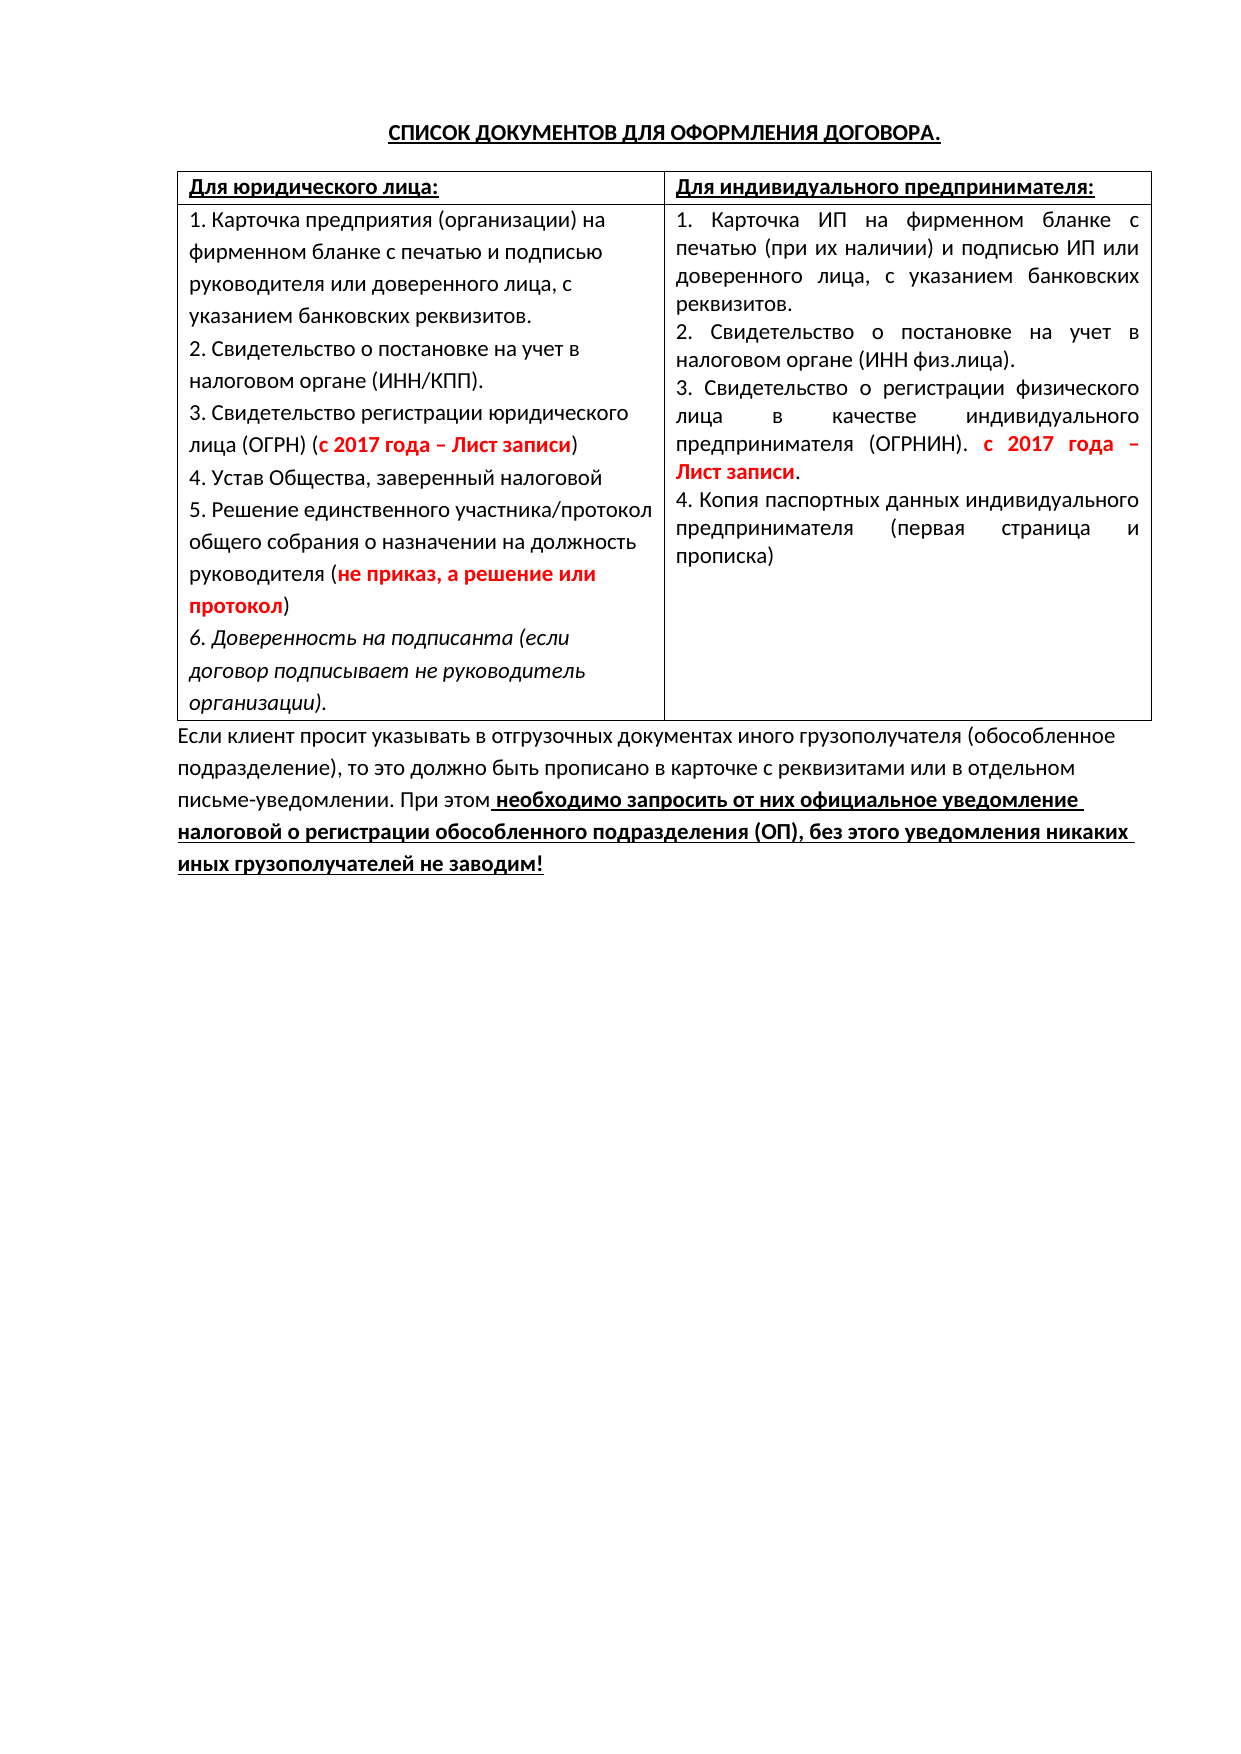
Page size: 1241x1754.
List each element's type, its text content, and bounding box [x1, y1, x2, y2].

text СПИСОК ДОКУМЕНТОВ ДЛЯ ОФОРМЛЕНИЯ ДОГОВОРА. [177, 118, 1152, 146]
text Если клиент просит указывать в отгрузочных документах иного грузополучателя (обособленное подразделение), то это должно быть прописано в карточке с реквизитами или в отдельном письме-уведомлении. При этом необходимо запросить от них официальное уведомление налоговой о регистрации обособленного подразделения (ОП), без этого уведомления никаких иных грузополучателей не заводим! [177, 721, 1152, 878]
table_header Для юридического лица: [178, 172, 664, 204]
table_header Для индивидуального предпринимателя: [665, 172, 1151, 204]
table_cell 1. Карточка ИП на фирменном бланке с печатью (при их наличии) и подписью ИП или доверенного лица, с указанием банковских реквизитов. 2. Свидетельство о постановке на учет в налоговом органе (ИНН физ.лица). 3. Свидетельство о регистрации физического лица в качестве индивидуального предпринимателя (ОГРНИН). с 2017 года – Лист записи. 4. Копия паспортных данных индивидуального предпринимателя (первая страница и прописка) [665, 205, 1151, 720]
table_cell 1. Карточка предприятия (организации) на фирменном бланке с печатью и подписью руководителя или доверенного лица, с указанием банковских реквизитов. 2. Свидетельство о постановке на учет в налоговом органе (ИНН/КПП). 3. Свидетельство регистрации юридического лица (ОГРН) (с 2017 года – Лист записи) 4. Устав Общества, заверенный налоговой 5. Решение единственного участника/протокол общего собрания о назначении на должность руководителя (не приказ, а решение или протокол) 6. Доверенность на подписанта (если договор подписывает не руководитель организации). [178, 205, 664, 720]
